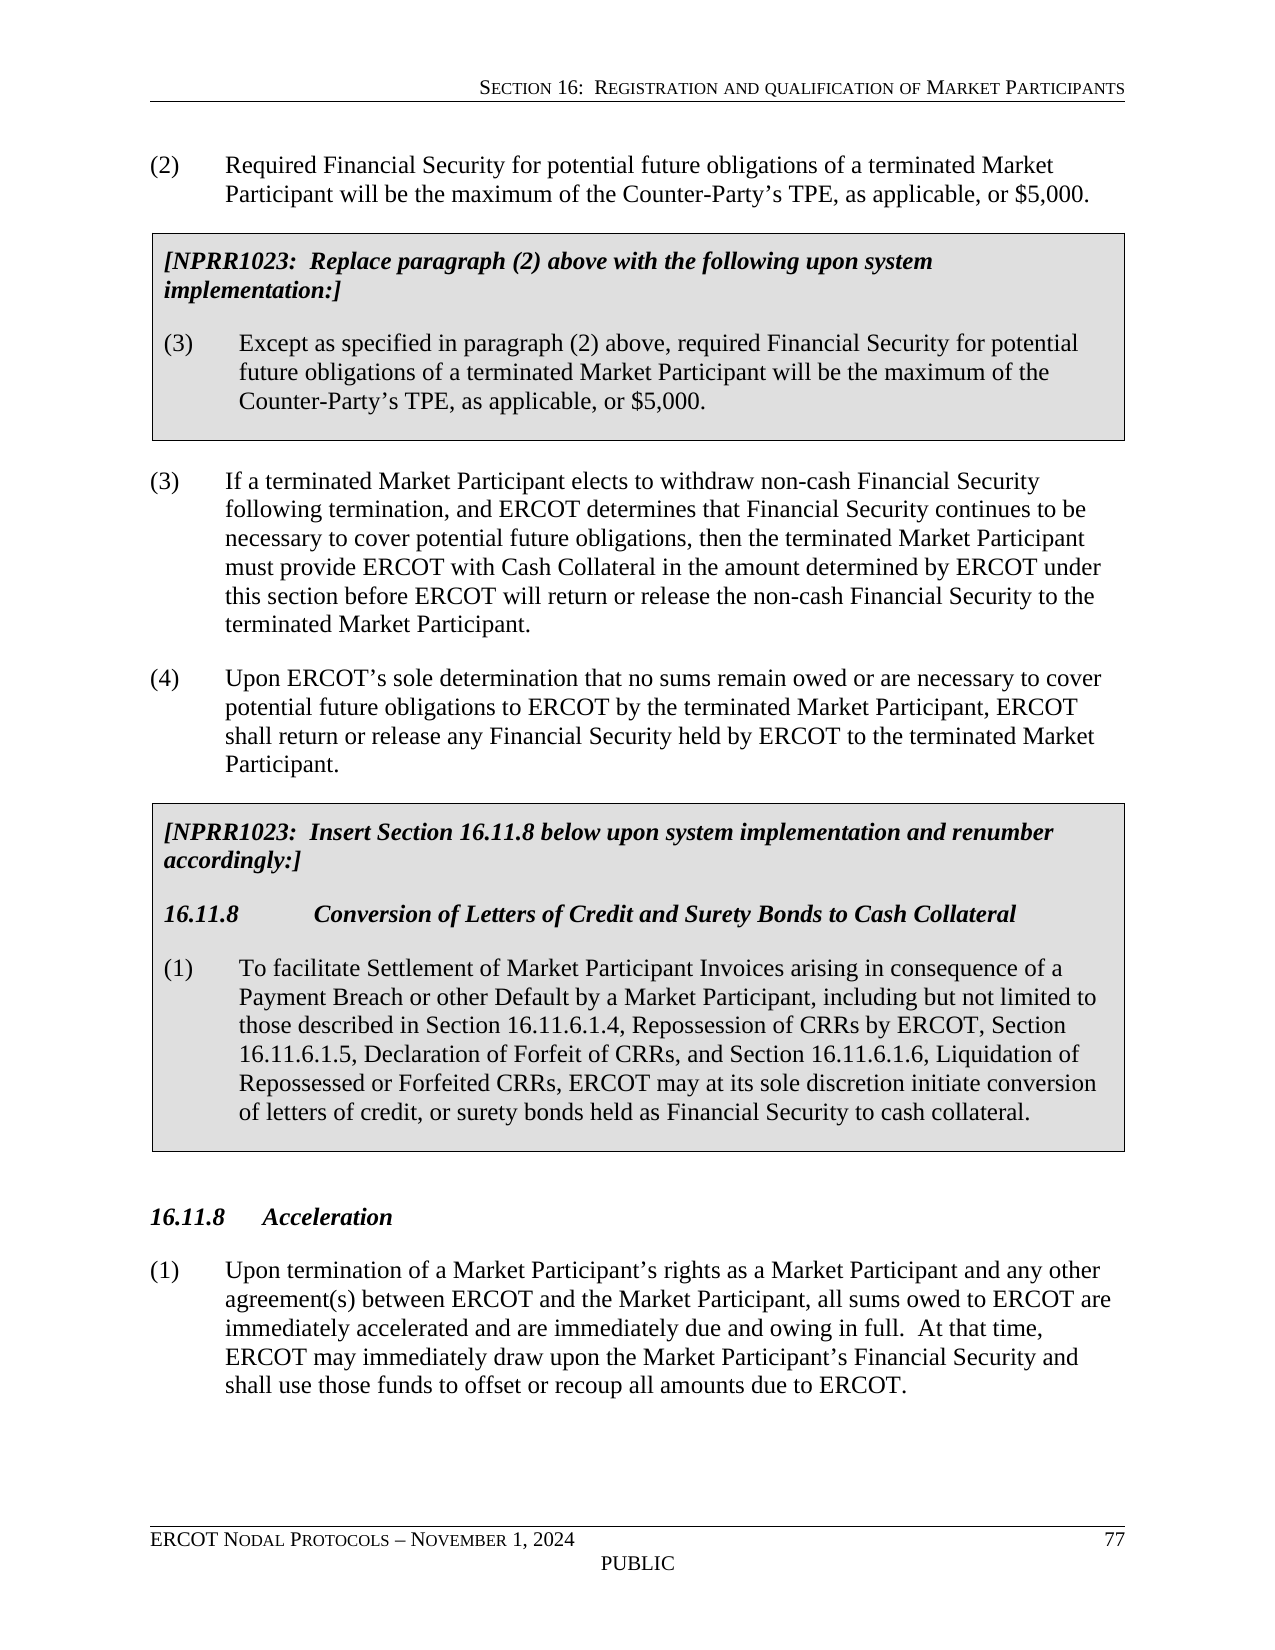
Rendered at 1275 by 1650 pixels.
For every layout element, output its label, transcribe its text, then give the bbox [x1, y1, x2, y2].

table_header [NPRR1023: Replace paragraph (2) above with the following upon system implementation:] (3) Except as specified in paragraph (2) above, required Financial Security for potential future obligations of a terminated Market Participant will be the maximum of the Counter-Party’s TPE, as applicable, or $5,000. [153, 234, 1124, 440]
text 16.11.8 Acceleration [150, 1202, 1125, 1230]
text (2) Required Financial Security for potential future obligations of a terminated Market Participant will be the maximum of the Counter-Party’s TPE, as applicable, or $5,000. [150, 150, 1125, 207]
text (3) If a terminated Market Participant elects to withdraw non-cash Financial Security following termination, and ERCOT determines that Financial Security continues to be necessary to cover potential future obligations, then the terminated Market Participant must provide ERCOT with Cash Collateral in the amount determined by ERCOT under this section before ERCOT will return or release the non-cash Financial Security to the terminated Market Participant. [150, 466, 1125, 638]
text (1) Upon termination of a Market Participant’s rights as a Market Participant and any other agreement(s) between ERCOT and the Market Participant, all sums owed to ERCOT are immediately accelerated and are immediately due and owing in full. At that time, ERCOT may immediately draw upon the Market Participant’s Financial Security and shall use those funds to offset or recoup all amounts due to ERCOT. [150, 1255, 1125, 1399]
text (4) Upon ERCOT’s sole determination that no sums remain owed or are necessary to cover potential future obligations to ERCOT by the terminated Market Participant, ERCOT shall return or release any Financial Security held by ERCOT to the terminated Market Participant. [150, 663, 1125, 778]
table_header [NPRR1023: Insert Section 16.11.8 below upon system implementation and renumber accordingly:] 16.11.8 Conversion of Letters of Credit and Surety Bonds to Cash Collateral (1) To facilitate Settlement of Market Participant Invoices arising in consequence of a Payment Breach or other Default by a Market Participant, including but not limited to those described in Section 16.11.6.1.4, Repossession of CRRs by ERCOT, Section 16.11.6.1.5, Declaration of Forfeit of CRRs, and Section 16.11.6.1.6, Liquidation of Repossessed or Forfeited CRRs, ERCOT may at its sole discretion initiate conversion of letters of credit, or surety bonds held as Financial Security to cash collateral. [153, 804, 1124, 1151]
